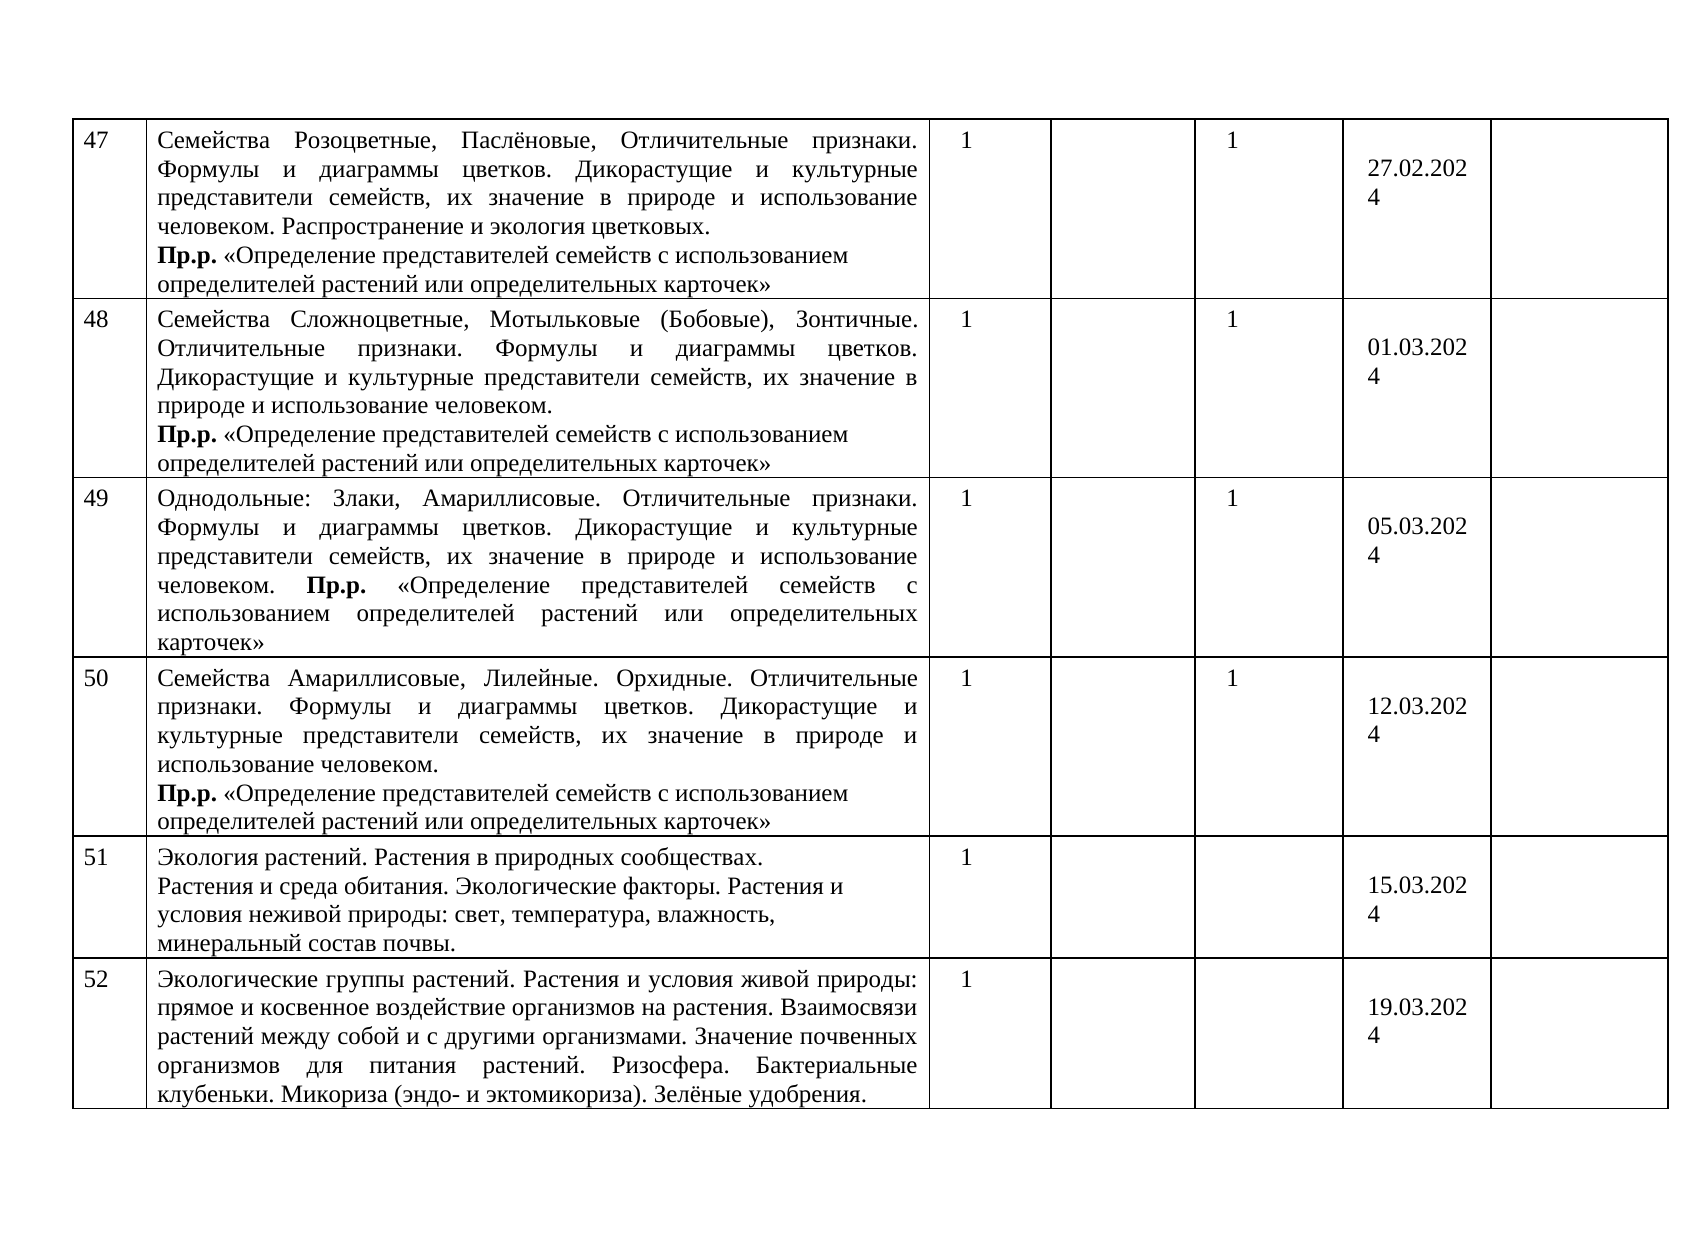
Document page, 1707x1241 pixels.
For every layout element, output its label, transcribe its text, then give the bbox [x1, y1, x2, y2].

table_cell [1492, 120, 1667, 297]
table_cell 1 [1196, 299, 1342, 477]
table_cell Семейства Амариллисовые, Лилейные. Орхидные. Отличительные признаки. Формулы и диаграммы цветков. Дикорастущие и культурные представители семейств, их значение в природе и использование человеком. Пр.р. «Определение представителей семейств с использованием определителей растений или определительных карточек» [147, 658, 929, 835]
table_cell [1492, 837, 1667, 957]
table_cell 1 [1196, 120, 1342, 297]
table_cell [1052, 837, 1194, 957]
table_cell Однодольные: Злаки, Амариллисовые. Отличительные признаки. Формулы и диаграммы цветков. Дикорастущие и культурные представители семейств, их значение в природе и использование человеком. Пр.р. «Определение представителей семейств с использованием определителей растений или определительных карточек» [147, 478, 929, 656]
table_cell 49 [74, 478, 146, 656]
table_cell [1196, 837, 1342, 957]
table_cell 1 [930, 959, 1050, 1107]
table_cell 01.03.2024 [1344, 299, 1490, 477]
table_cell [1492, 658, 1667, 835]
table_cell 52 [74, 959, 146, 1107]
table_cell [1052, 658, 1194, 835]
table_cell 1 [930, 478, 1050, 656]
table_cell [1492, 959, 1667, 1107]
table_cell [1052, 959, 1194, 1107]
table_cell Экологические группы растений. Растения и условия живой природы: прямое и косвенное воздействие организмов на растения. Взаимосвязи растений между собой и с другими организмами. Значение почвенных организмов для питания растений. Ризосфера. Бактериальные клубеньки. Микориза (эндо- и эктомикориза). Зелёные удобрения. [147, 959, 929, 1107]
table_cell 48 [74, 299, 146, 477]
table_cell 50 [74, 658, 146, 835]
table_cell 1 [930, 120, 1050, 297]
table_cell 1 [1196, 478, 1342, 656]
table_cell 51 [74, 837, 146, 957]
table_cell 1 [930, 299, 1050, 477]
table_cell Семейства Сложноцветные, Мотыльковые (Бобовые), Зонтичные. Отличительные признаки. Формулы и диаграммы цветков. Дикорастущие и культурные представители семейств, их значение в природе и использование человеком. Пр.р. «Определение представителей семейств с использованием определителей растений или определительных карточек» [147, 299, 929, 477]
table_cell [1492, 299, 1667, 477]
table_cell 1 [1196, 658, 1342, 835]
table_cell [1492, 478, 1667, 656]
table_cell 1 [930, 837, 1050, 957]
table_cell [1052, 299, 1194, 477]
table_cell 47 [74, 120, 146, 297]
table_cell Экология растений. Растения в природных сообществах. Растения и среда обитания. Экологические факторы. Растения и условия неживой природы: свет, температура, влажность, минеральный состав почвы. [147, 837, 929, 957]
table_cell Семейства Розоцветные, Паслёновые, Отличительные признаки. Формулы и диаграммы цветков. Дикорастущие и культурные представители семейств, их значение в природе и использование человеком. Распространение и экология цветковых. Пр.р. «Определение представителей семейств с использованием определителей растений или определительных карточек» [147, 120, 929, 297]
table_cell [1052, 478, 1194, 656]
table_cell 27.02.2024 [1344, 120, 1490, 297]
table_cell 12.03.2024 [1344, 658, 1490, 835]
table_cell 05.03.2024 [1344, 478, 1490, 656]
table_cell [1052, 120, 1194, 297]
table_cell 19.03.2024 [1344, 959, 1490, 1107]
table_cell 15.03.2024 [1344, 837, 1490, 957]
table_cell [1196, 959, 1342, 1107]
table_cell 1 [930, 658, 1050, 835]
